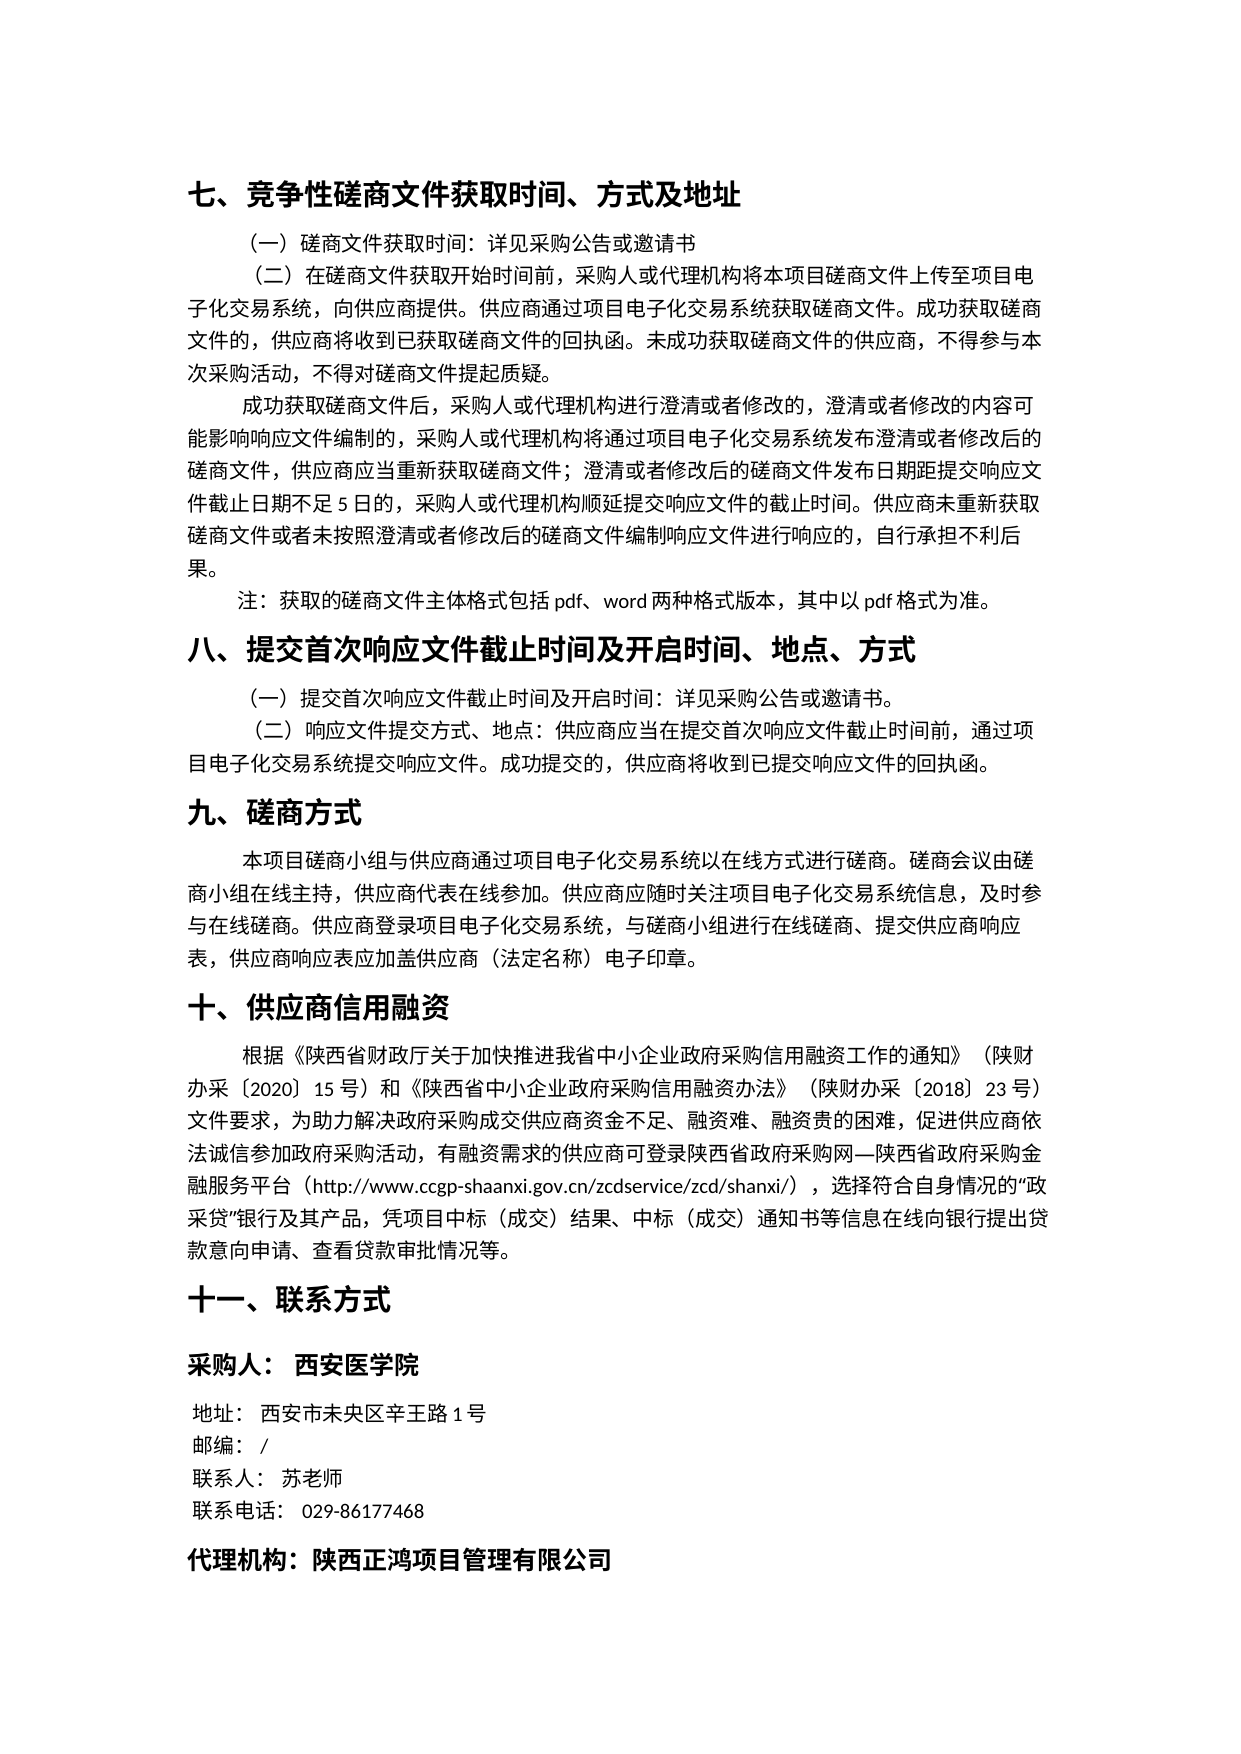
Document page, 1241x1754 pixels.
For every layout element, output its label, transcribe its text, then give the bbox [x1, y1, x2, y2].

text 九、磋商方式 [187, 779, 1053, 844]
text 联系电话： 029-86177468 [187, 1494, 1053, 1527]
text （二）在磋商文件获取开始时间前，采购人或代理机构将本项目磋商文件上传至项目电子化交易系统，向供应商提供。供应商通过项目电子化交易系统获取磋商文件。成功获取磋商文件的，供应商将收到已获取磋商文件的回执函。未成功获取磋商文件的供应商，不得参与本次采购活动，不得对磋商文件提起质疑。 [187, 259, 1053, 389]
text 十、供应商信用融资 [187, 974, 1053, 1039]
text 邮编： / [187, 1429, 1053, 1462]
text （一）磋商文件获取时间：详见采购公告或邀请书 [187, 227, 1053, 259]
text 注：获取的磋商文件主体格式包括pdf、word两种格式版本，其中以pdf格式为准。 [187, 584, 1053, 617]
text 十一、联系方式 [187, 1267, 1053, 1332]
text 地址： 西安市未央区辛王路1号 [187, 1397, 1053, 1429]
text 根据《陕西省财政厅关于加快推进我省中小企业政府采购信用融资工作的通知》（陕财办采〔2020〕15 号）和《陕西省中小企业政府采购信用融资办法》（陕财办采〔2018〕23 号）文件要求，为助力解决政府采购成交供应商资金不足、融资难、融资贵的困难，促进供应商依法诚信参加政府采购活动，有融资需求的供应商可登录陕西省政府釆购网—陕西省政府采购金融服务平台（http://www.ccgp-shaanxi.gov.cn/zcdservice/zcd/shanxi/），选择符合自身情况的“政采贷”银行及其产品，凭项目中标（成交）结果、中标（成交）通知书等信息在线向银行提出贷款意向申请、查看贷款审批情况等。 [187, 1039, 1053, 1267]
text 本项目磋商小组与供应商通过项目电子化交易系统以在线方式进行磋商。磋商会议由磋商小组在线主持，供应商代表在线参加。供应商应随时关注项目电子化交易系统信息，及时参与在线磋商。供应商登录项目电子化交易系统，与磋商小组进行在线磋商、提交供应商响应表，供应商响应表应加盖供应商（法定名称）电子印章。 [187, 844, 1053, 974]
text 成功获取磋商文件后，采购人或代理机构进行澄清或者修改的，澄清或者修改的内容可能影响响应文件编制的，采购人或代理机构将通过项目电子化交易系统发布澄清或者修改后的磋商文件，供应商应当重新获取磋商文件；澄清或者修改后的磋商文件发布日期距提交响应文件截止日期不足5日的，采购人或代理机构顺延提交响应文件的截止时间。供应商未重新获取磋商文件或者未按照澄清或者修改后的磋商文件编制响应文件进行响应的，自行承担不利后果。 [187, 389, 1053, 584]
text 采购人： 西安医学院 [187, 1332, 1053, 1397]
text 代理机构：陕西正鸿项目管理有限公司 [187, 1527, 1053, 1592]
text 七、竞争性磋商文件获取时间、方式及地址 [187, 162, 1053, 227]
text （一）提交首次响应文件截止时间及开启时间：详见采购公告或邀请书。 [187, 682, 1053, 714]
text 联系人： 苏老师 [187, 1462, 1053, 1494]
text 八、提交首次响应文件截止时间及开启时间、地点、方式 [187, 617, 1053, 682]
text （二）响应文件提交方式、地点：供应商应当在提交首次响应文件截止时间前，通过项目电子化交易系统提交响应文件。成功提交的，供应商将收到已提交响应文件的回执函。 [187, 714, 1053, 779]
